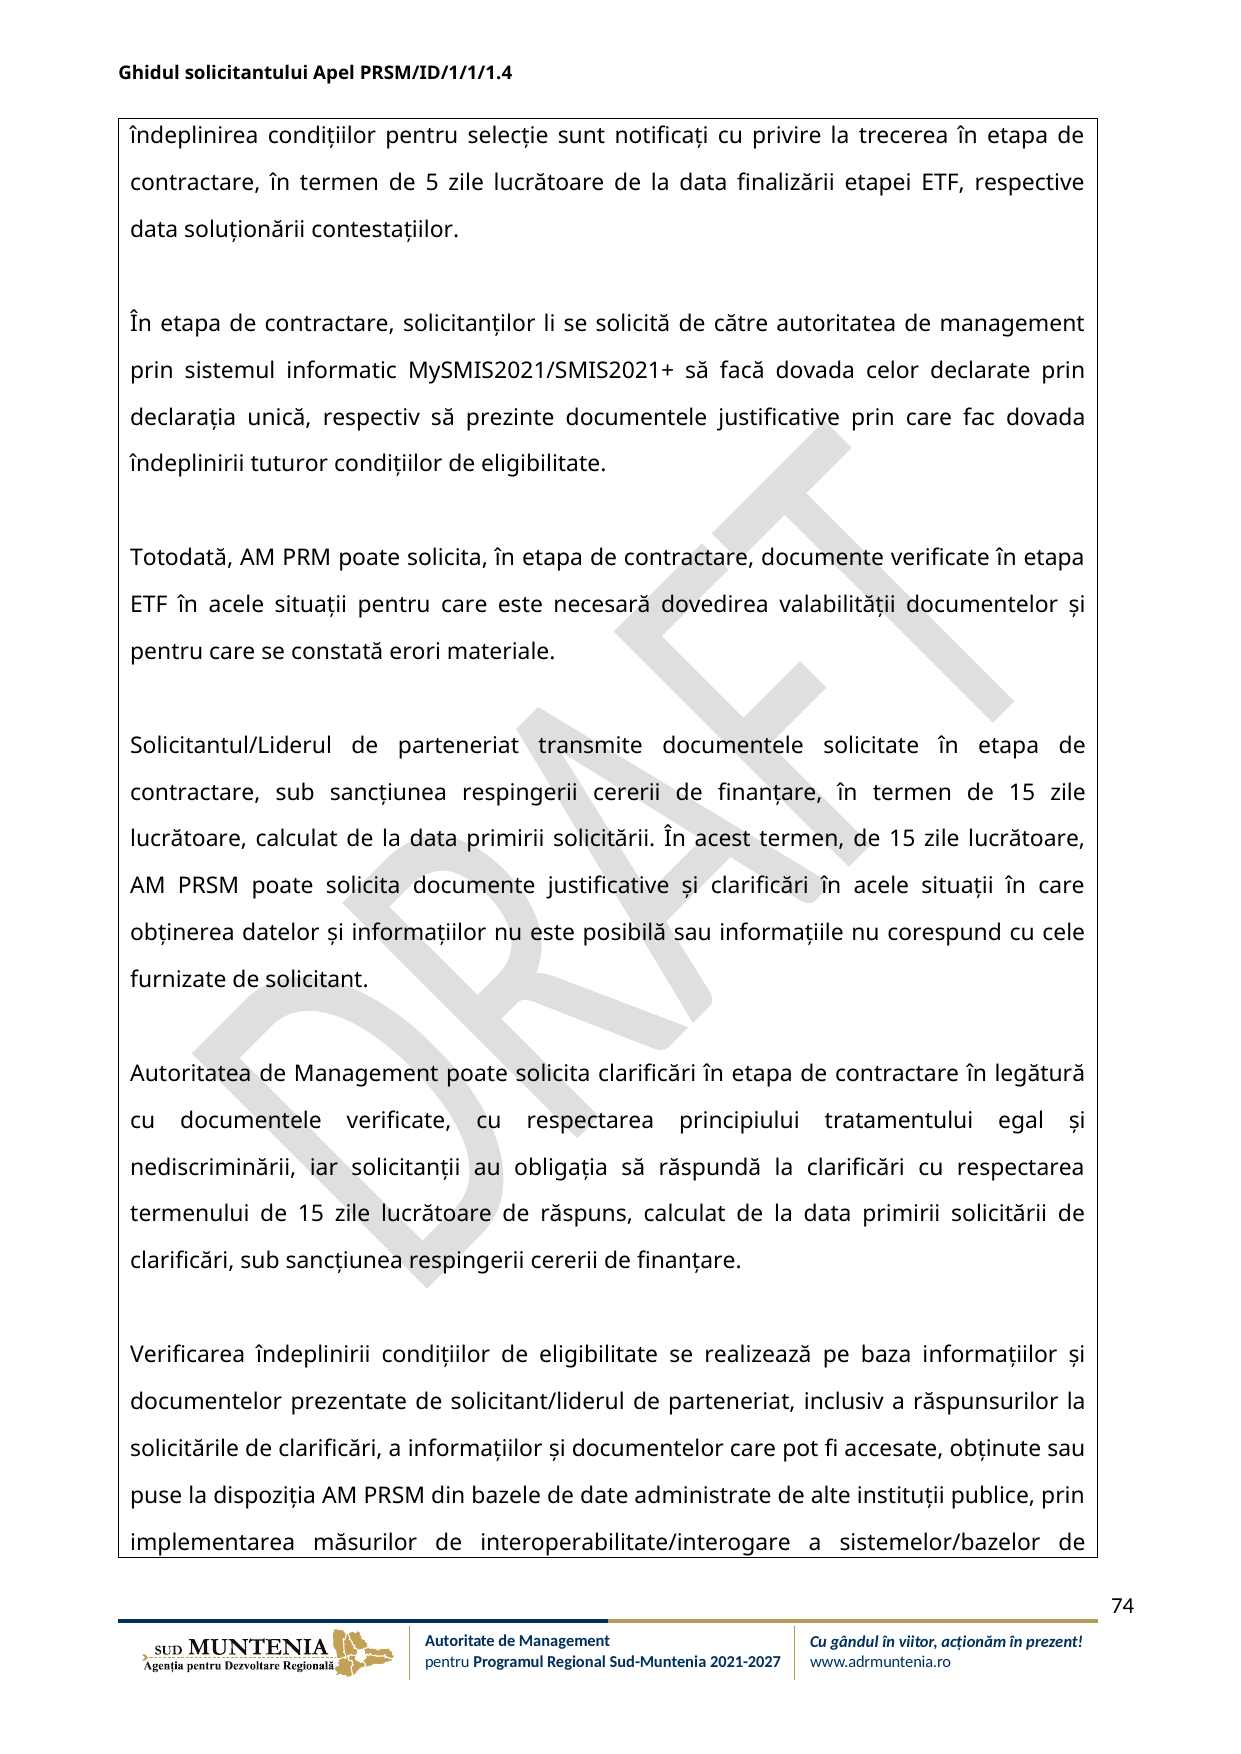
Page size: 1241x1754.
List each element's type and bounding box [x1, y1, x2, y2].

table_header [119, 119, 1097, 1557]
